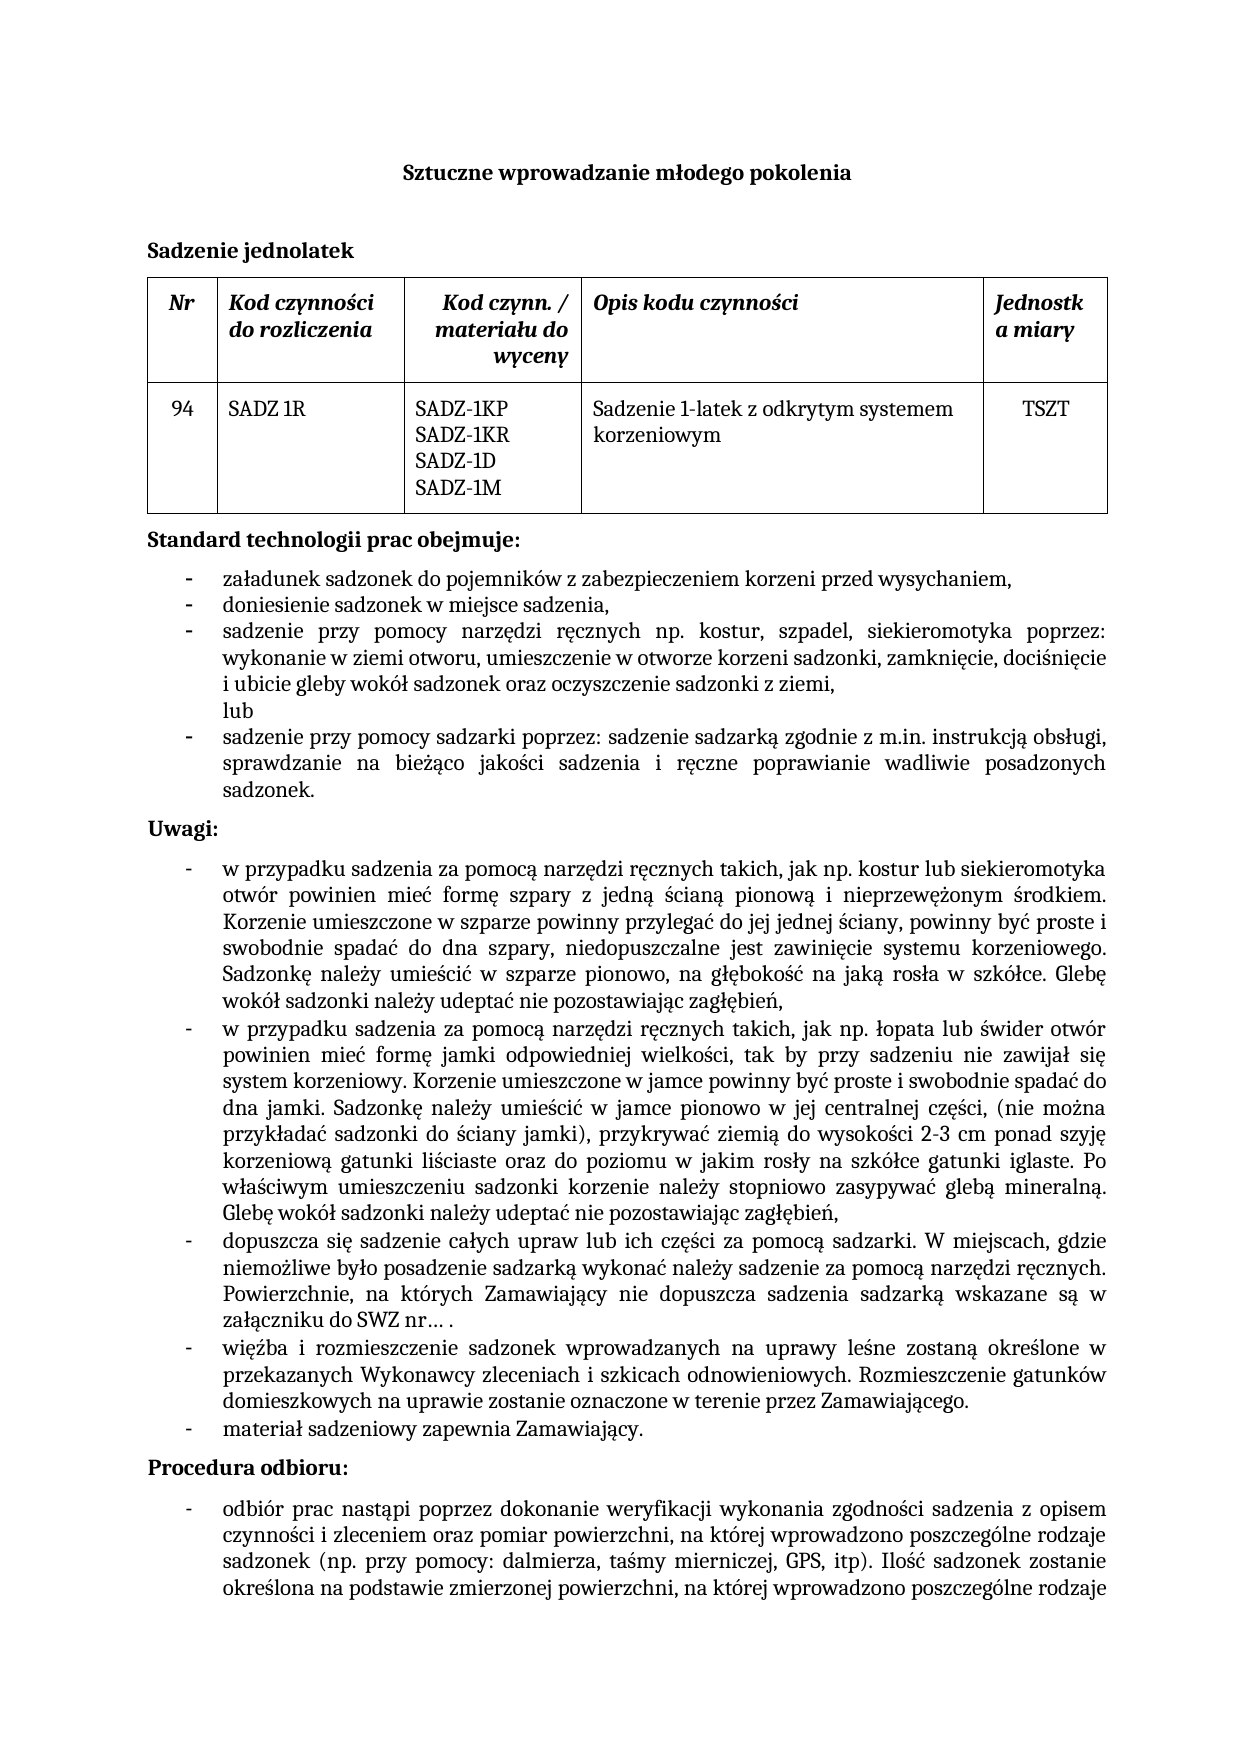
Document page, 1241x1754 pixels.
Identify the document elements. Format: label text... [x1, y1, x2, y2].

text Procedura odbioru: [148, 1455, 1107, 1481]
list w przypadku sadzenia za pomocą narzędzi ręcznych takich, jak np. łopata lub świder otwór powinien mieć formę jamki odpowiedniej wielkości, tak by przy sadzeniu nie zawijał się system korzeniowy. Korzenie umieszczone w jamce powinny być proste i swobodnie spadać do dna jamki. Sadzonkę należy umieścić w jamce pionowo w jej centralnej części, (nie można przykładać sadzonki do ściany jamki), przykrywać ziemią do wysokości 2-3 cm ponad szyję korzeniową gatunki liściaste oraz do poziomu w jakim rosły na szkółce gatunki iglaste. Po właściwym umieszczeniu sadzonki korzenie należy stopniowo zasypywać glebą mineralną. Glebę wokół sadzonki należy udeptać nie pozostawiając zagłębień, [185, 1014, 1107, 1226]
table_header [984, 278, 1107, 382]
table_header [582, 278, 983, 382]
text Sztuczne wprowadzanie młodego pokolenia [148, 160, 1107, 186]
list więźba i rozmieszczenie sadzonek wprowadzanych na uprawy leśne zostaną określone w przekazanych Wykonawcy zleceniach i szkicach odnowieniowych. Rozmieszczenie gatunków domieszkowych na uprawie zostanie oznaczone w terenie przez Zamawiającego. [185, 1333, 1107, 1414]
list lub [223, 697, 1107, 724]
list doniesienie sadzonek w miejsce sadzenia, [185, 592, 1107, 618]
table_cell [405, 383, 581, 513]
list materiał sadzeniowy zapewnia Zamawiający. [185, 1414, 1107, 1442]
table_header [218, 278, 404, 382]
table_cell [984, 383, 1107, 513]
list sadzenie przy pomocy sadzarki poprzez: sadzenie sadzarką zgodnie z m.in. instrukcją obsługi, sprawdzanie na bieżąco jakości sadzenia i ręczne poprawianie wadliwie posadzonych sadzonek. [185, 724, 1107, 803]
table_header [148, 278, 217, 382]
list w przypadku sadzenia za pomocą narzędzi ręcznych takich, jak np. kostur lub siekieromotyka otwór powinien mieć formę szpary z jedną ścianą pionową i nieprzewężonym środkiem. Korzenie umieszczone w szparze powinny przylegać do jej jednej ściany, powinny być proste i swobodnie spadać do dna szpary, niedopuszczalne jest zawinięcie systemu korzeniowego. Sadzonkę należy umieścić w szparze pionowo, na głębokość na jaką rosła w szkółce. Glebę wokół sadzonki należy udeptać nie pozostawiając zagłębień, [185, 854, 1107, 1014]
list sadzenie przy pomocy narzędzi ręcznych np. kostur, szpadel, siekieromotyka poprzez: wykonanie w ziemi otworu, umieszczenie w otworze korzeni sadzonki, zamknięcie, dociśnięcie i ubicie gleby wokół sadzonek oraz oczyszczenie sadzonki z ziemi, [185, 618, 1107, 697]
text Uwagi: [148, 815, 1107, 842]
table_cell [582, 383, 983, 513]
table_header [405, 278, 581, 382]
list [185, 1494, 1107, 1601]
text Standard technologii prac obejmuje: [148, 527, 1107, 553]
list dopuszcza się sadzenie całych upraw lub ich części za pomocą sadzarki. W miejscach, gdzie niemożliwe było posadzenie sadzarką wykonać należy sadzenie za pomocą narzędzi ręcznych. Powierzchnie, na których Zamawiający nie dopuszcza sadzenia sadzarką wskazane są w załączniku do SWZ nr… . [185, 1226, 1107, 1333]
list załadunek sadzonek do pojemników z zabezpieczeniem korzeni przed wysychaniem, [185, 566, 1107, 592]
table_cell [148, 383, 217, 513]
text Sadzenie jednolatek [148, 238, 1107, 264]
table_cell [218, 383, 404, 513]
